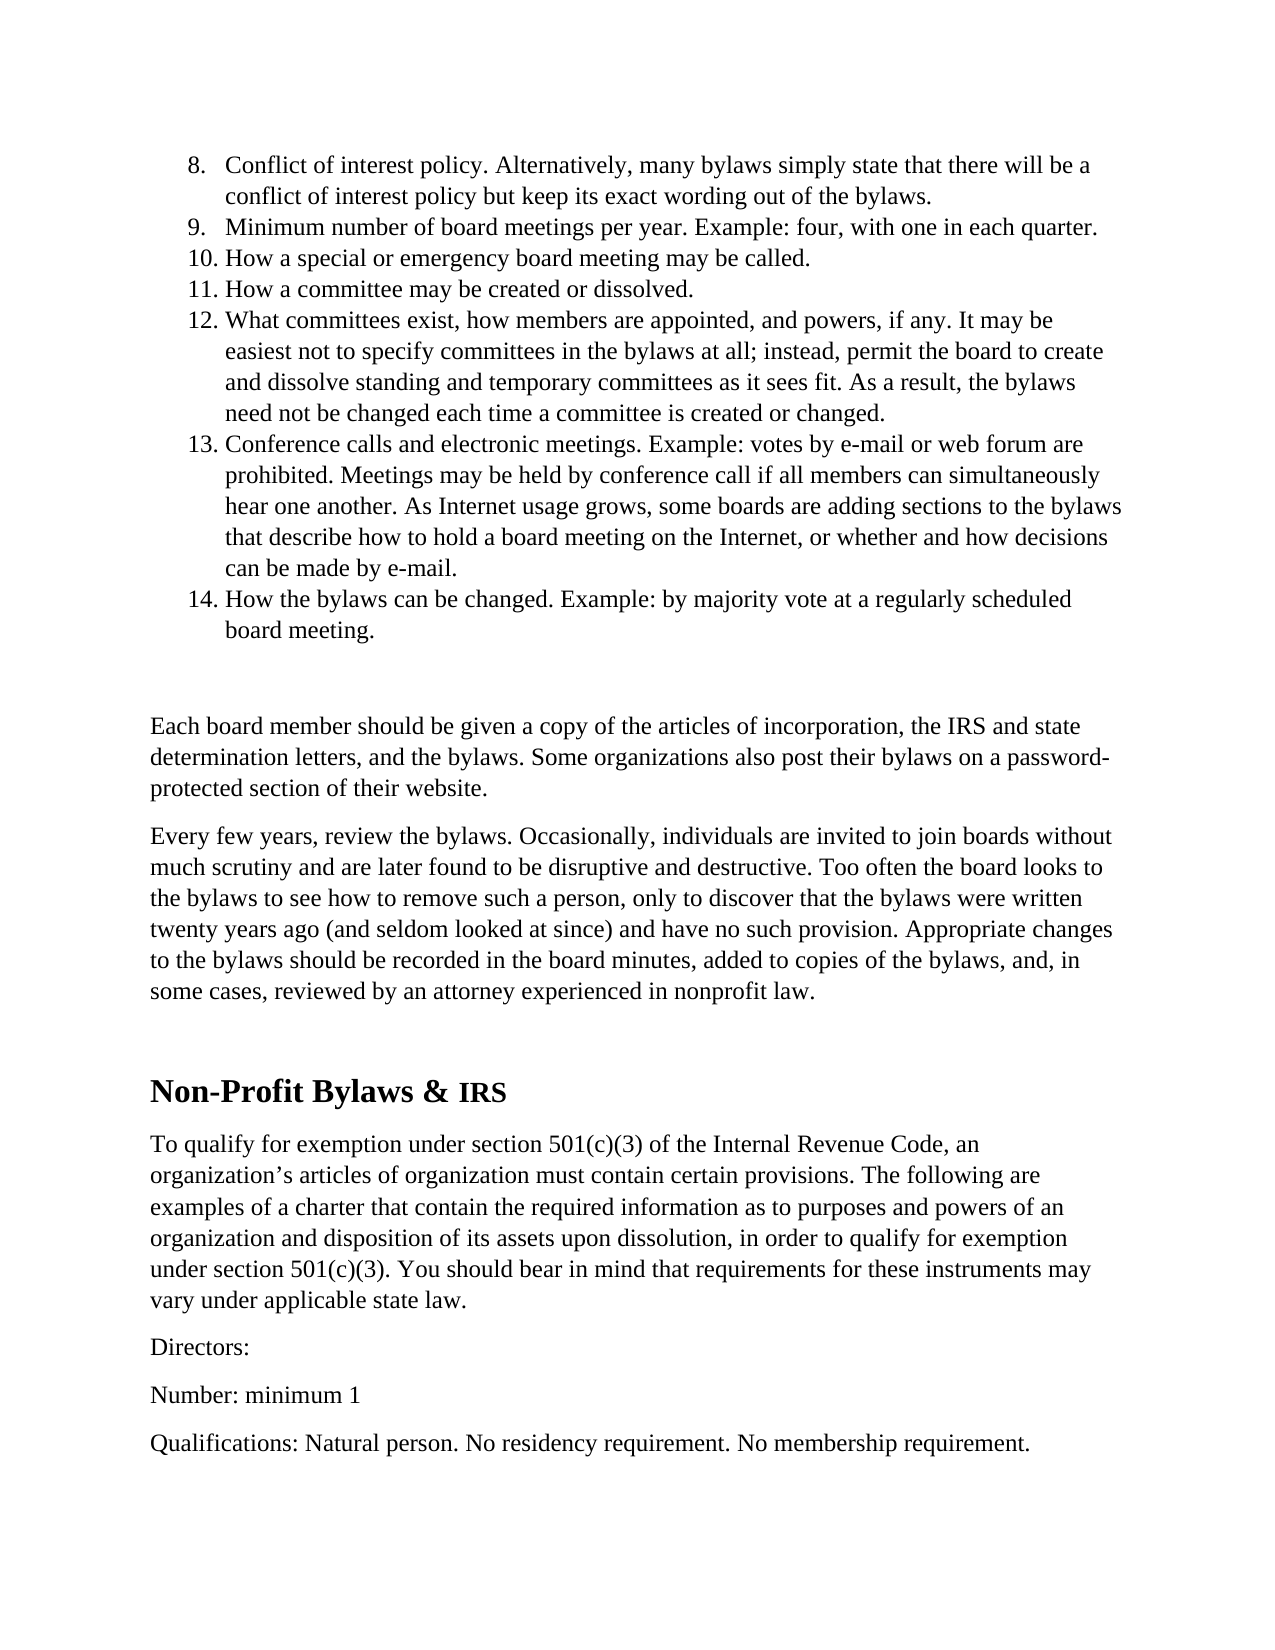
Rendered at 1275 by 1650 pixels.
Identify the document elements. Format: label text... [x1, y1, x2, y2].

list Minimum number of board meetings per year. Example: four, with one in each quarter. [187, 212, 1125, 241]
text Non-Profit Bylaws & IRS [150, 1071, 1125, 1110]
text Each board member should be given a copy of the articles of incorporation, the IRS and state determination letters, and the bylaws. Some organizations also post their bylaws on a password-protected section of their website. [150, 711, 1125, 802]
list How a committee may be created or dissolved. [187, 274, 1125, 303]
list How a special or emergency board meeting may be called. [187, 243, 1125, 272]
text Directors: [150, 1332, 1125, 1361]
list Conflict of interest policy. Alternatively, many bylaws simply state that there will be a conflict of interest policy but keep its exact wording out of the bylaws. [187, 150, 1125, 210]
list How the bylaws can be changed. Example: by majority vote at a regularly scheduled board meeting. [187, 584, 1125, 644]
text Every few years, review the bylaws. Occasionally, individuals are invited to join boards without much scrutiny and are later found to be disruptive and destructive. Too often the board looks to the bylaws to see how to remove such a person, only to discover that the bylaws were written twenty years ago (and seldom looked at since) and have no such provision. Appropriate changes to the bylaws should be recorded in the board minutes, added to copies of the bylaws, and, in some cases, reviewed by an attorney experienced in nonprofit law. [150, 821, 1125, 1005]
text To qualify for exemption under section 501(c)(3) of the Internal Revenue Code, an organization’s articles of organization must contain certain provisions. The following are examples of a charter that contain the required information as to purposes and powers of an organization and disposition of its assets upon dissolution, in order to qualify for exemption under section 501(c)(3). You should bear in mind that requirements for these instruments may vary under applicable state law. [150, 1129, 1125, 1313]
list Conference calls and electronic meetings. Example: votes by e-mail or web forum are prohibited. Meetings may be held by conference call if all members can simultaneously hear one another. As Internet usage grows, some boards are adding sections to the bylaws that describe how to hold a board meeting on the Internet, or whether and how decisions can be made by e-mail. [187, 429, 1125, 582]
text Number: minimum 1 [150, 1380, 1125, 1409]
list What committees exist, how members are appointed, and powers, if any. It may be easiest not to specify committees in the bylaws at all; instead, permit the board to create and dissolve standing and temporary committees as it sees fit. As a result, the bylaws need not be changed each time a committee is created or changed. [187, 305, 1125, 427]
text Qualifications: Natural person. No residency requirement. No membership requirement. [150, 1428, 1125, 1457]
